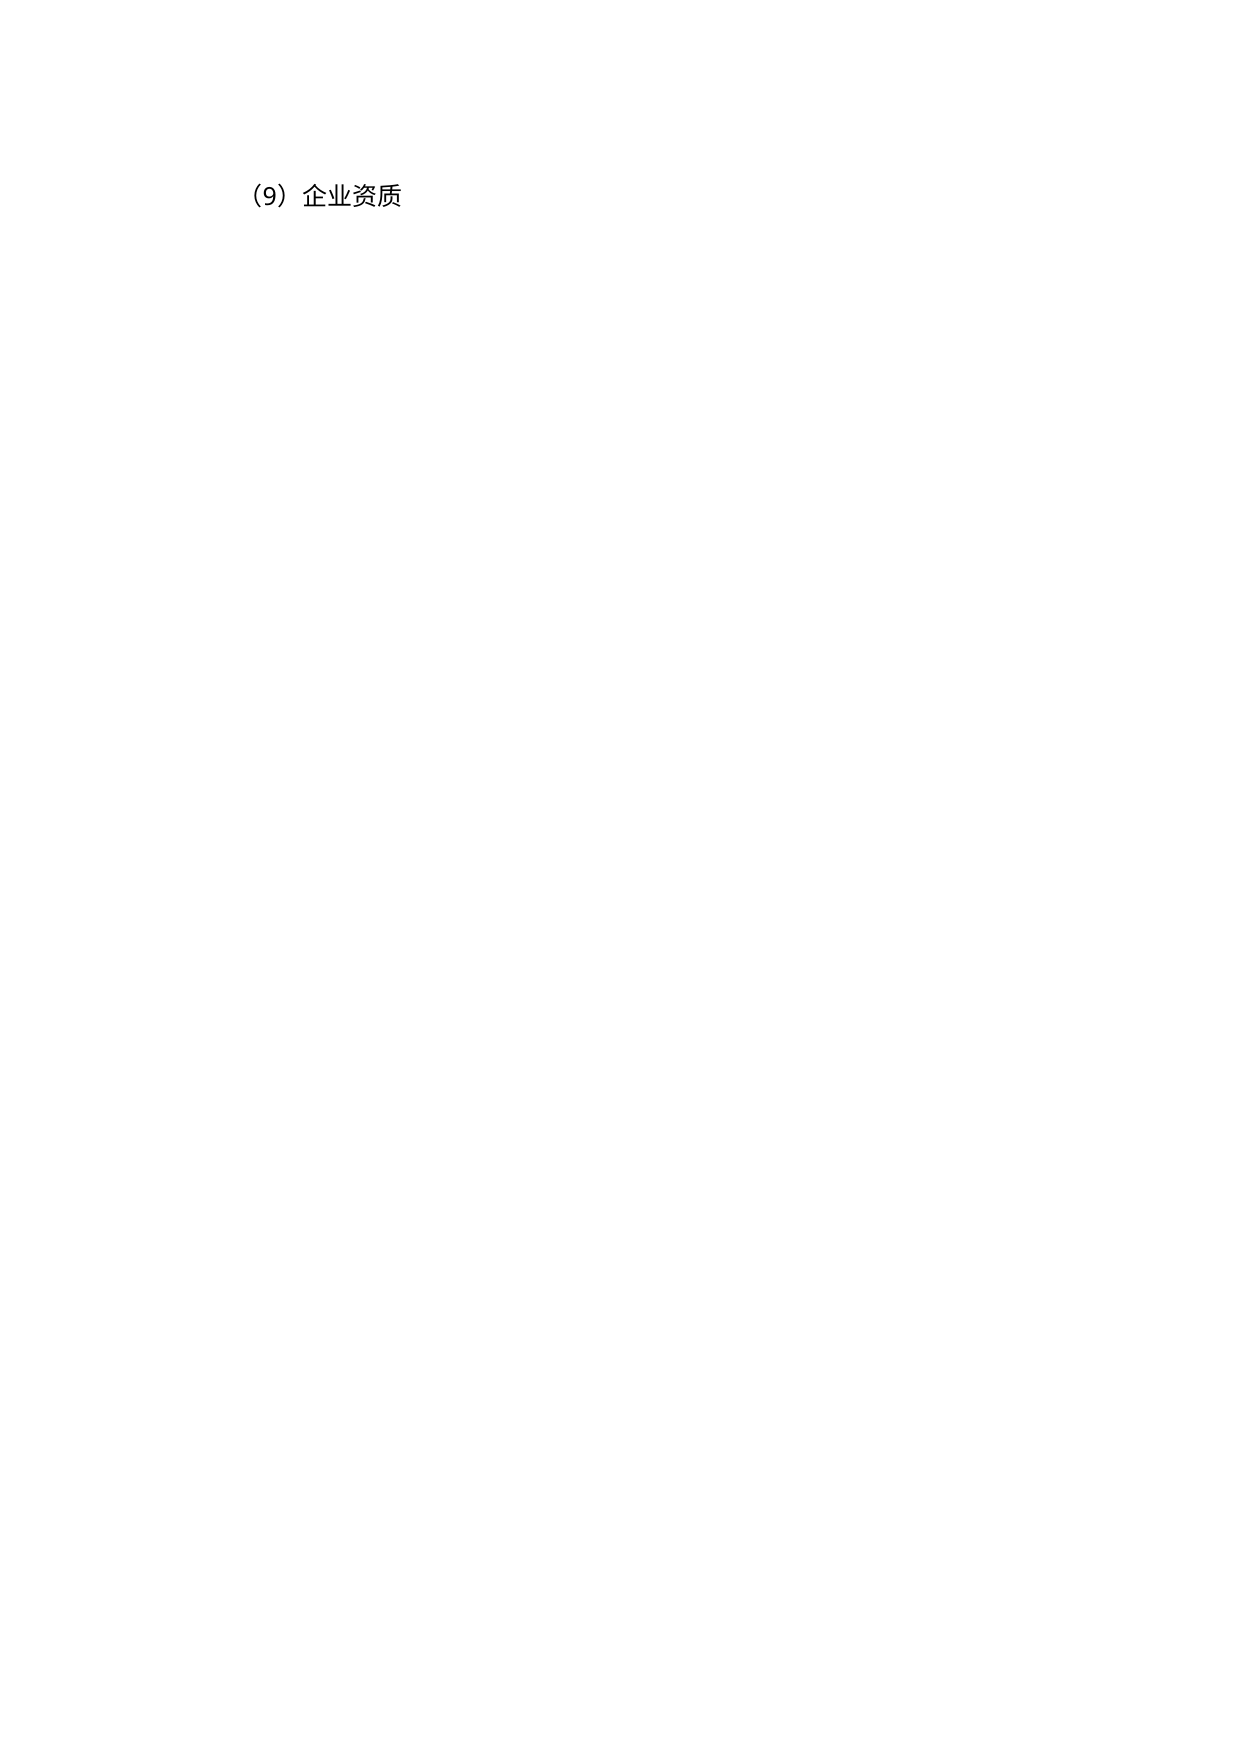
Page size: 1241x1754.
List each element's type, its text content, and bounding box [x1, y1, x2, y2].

text （9）企业资质 [187, 162, 1053, 227]
